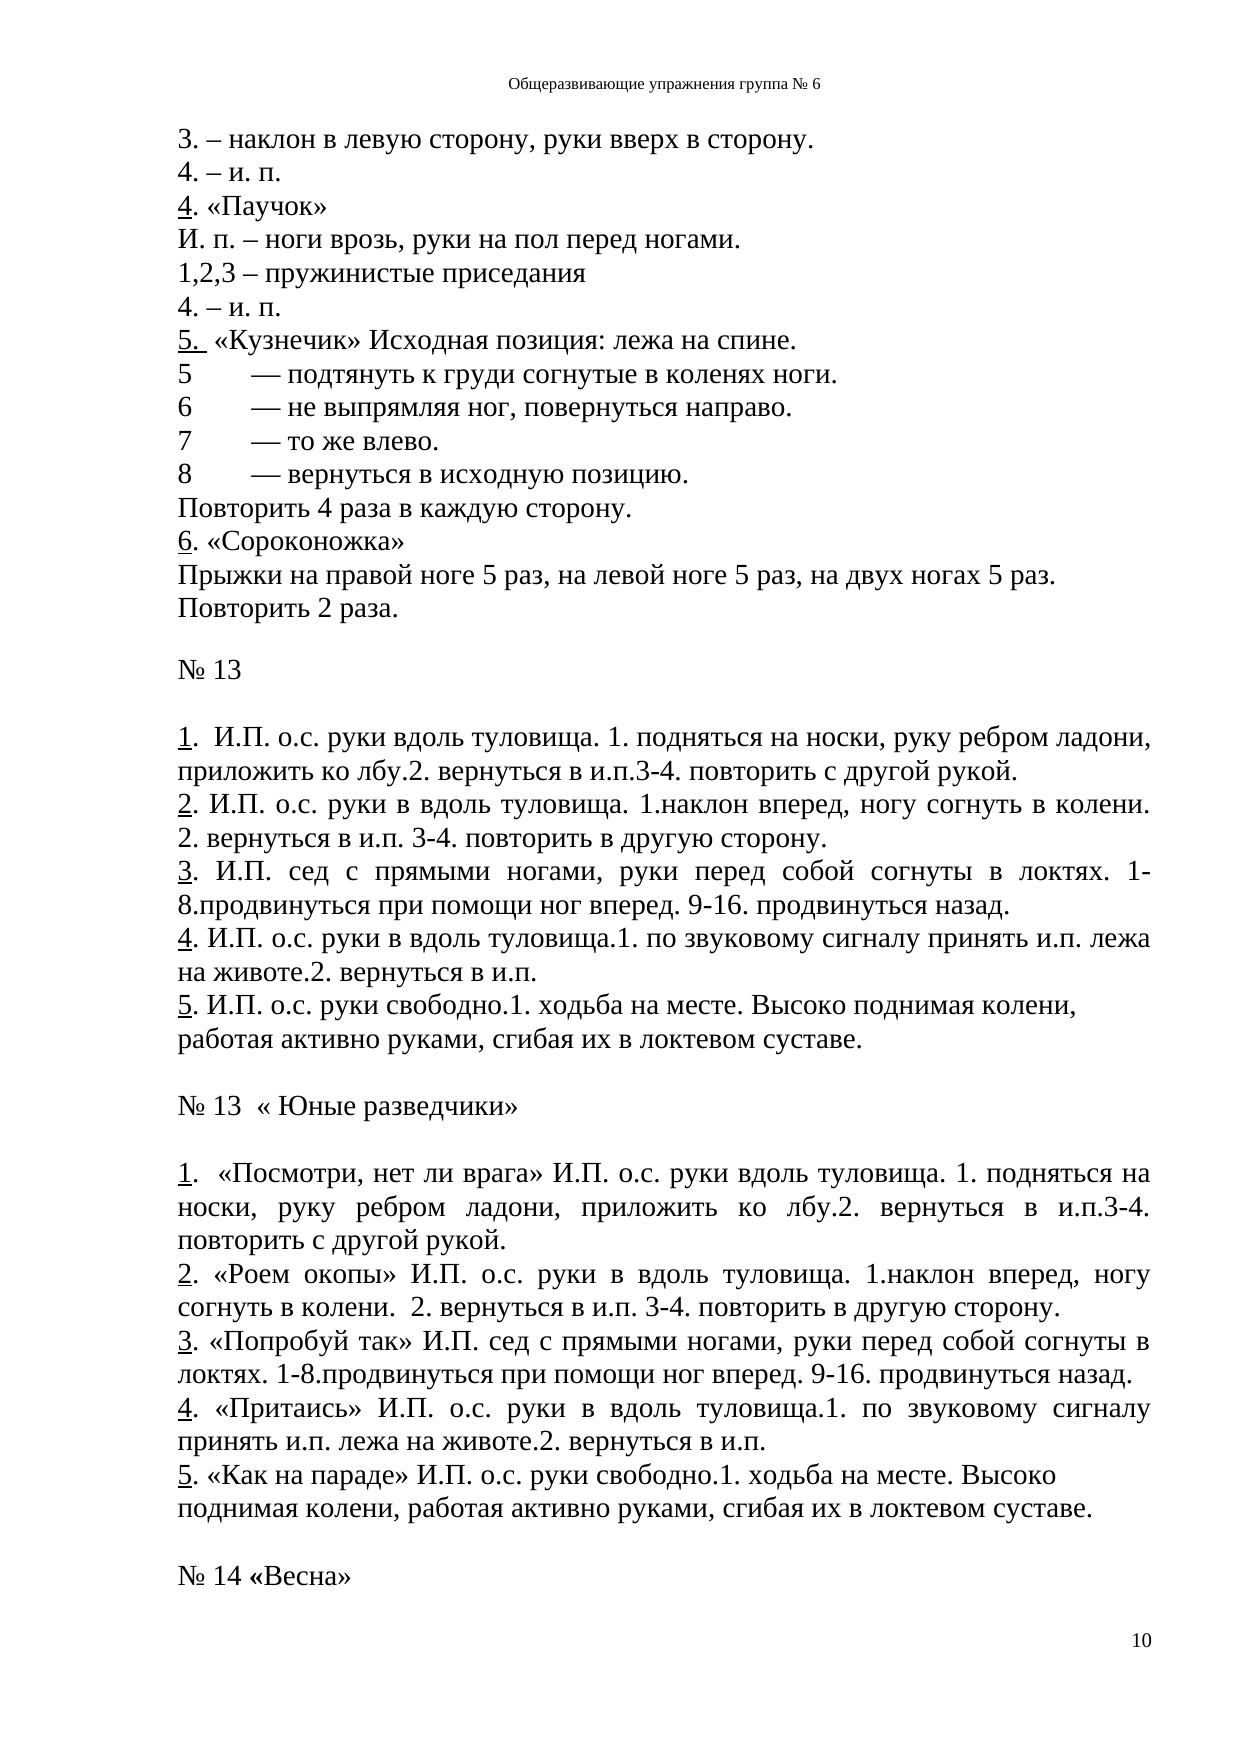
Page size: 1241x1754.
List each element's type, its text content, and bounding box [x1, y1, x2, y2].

text Повторить 4 раза в каждую сторону. [177, 490, 1152, 523]
text 1. «Посмотри, нет ли врага» И.П. о.с. руки вдоль туловища. 1. подняться на носки, руку ребром ладони, приложить ко лбу.2. вернуться в и.п.3-4. повторить с другой рукой. [177, 1155, 1152, 1256]
text 4. И.П. о.с. руки в вдоль туловища.1. по звуковому сигналу принять и.п. лежа на животе.2. вернуться в и.п. [177, 920, 1152, 987]
text 2. И.П. о.с. руки в вдоль туловища. 1.наклон вперед, ногу согнуть в колени. 2. вернуться в и.п. 3-4. повторить в другую сторону. [177, 786, 1152, 853]
text 1. И.П. о.с. руки вдоль туловища. 1. подняться на носки, руку ребром ладони, приложить ко лбу.2. вернуться в и.п.3-4. повторить с другой рукой. [177, 719, 1152, 786]
text № 13 « Юные разведчики» [177, 1088, 1152, 1122]
list — то же влево. [177, 423, 1152, 456]
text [177, 121, 1152, 356]
text 5. «Как на параде» И.П. о.с. руки свободно.1. ходьба на месте. Высоко поднимая колени, работая активно руками, сгибая их в локтевом суставе. [177, 1457, 1152, 1524]
text 5. И.П. о.с. руки свободно.1. ходьба на месте. Высоко поднимая колени, работая активно руками, сгибая их в локтевом суставе. [177, 987, 1152, 1054]
text 2. «Роем окопы» И.П. о.с. руки в вдоль туловища. 1.наклон вперед, ногу согнуть в колени. 2. вернуться в и.п. 3-4. повторить в другую сторону. [177, 1256, 1152, 1323]
text 4. «Притаись» И.П. о.с. руки в вдоль туловища.1. по звуковому сигналу принять и.п. лежа на животе.2. вернуться в и.п. [177, 1390, 1152, 1457]
text № 14 «Весна» [177, 1558, 1152, 1591]
text 3. И.П. сед с прямыми ногами, руки перед собой согнуты в локтях. 1-8.продвинуться при помощи ног вперед. 9-16. продвинуться назад. [177, 853, 1152, 920]
list — подтянуть к груди согнутые в коленях ноги. [177, 356, 1152, 389]
text № 13 [177, 652, 1152, 686]
list — не выпрямляя ног, повернуться направо. [177, 389, 1152, 423]
list — вернуться в исходную позицию. [177, 456, 1152, 490]
text 6. «Сороконожка» Прыжки на правой ноге 5 раз, на левой ноге 5 раз, на двух ногах 5 раз. Повторить 2 раза. [177, 523, 1152, 652]
text 3. «Попробуй так» И.П. сед с прямыми ногами, руки перед собой согнуты в локтях. 1-8.продвинуться при помощи ног вперед. 9-16. продвинуться назад. [177, 1323, 1152, 1390]
